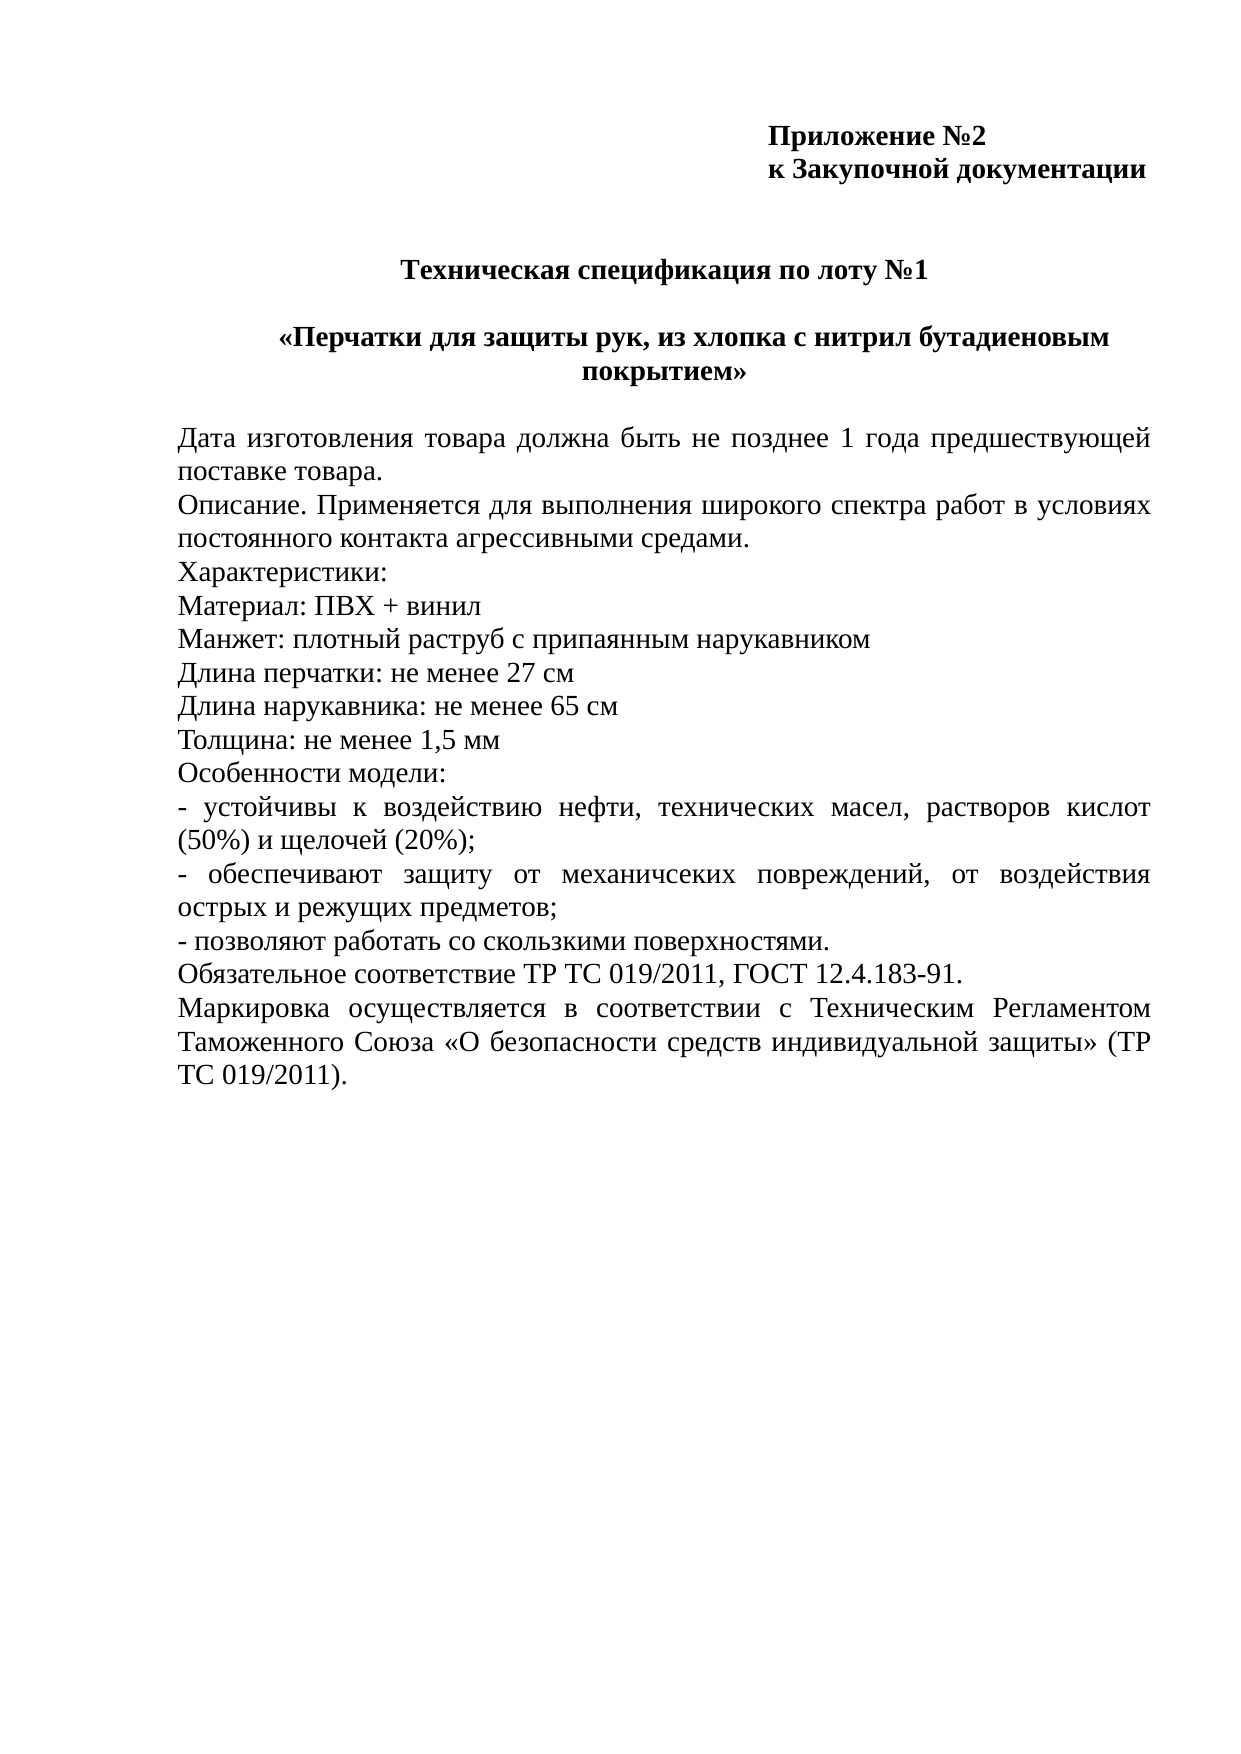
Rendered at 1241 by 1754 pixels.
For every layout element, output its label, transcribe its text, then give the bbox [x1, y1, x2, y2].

text Обязательное соответствие ТР ТС 019/2011, ГОСТ 12.4.183-91. [177, 957, 1152, 990]
text Техническая спецификация по лоту №1 [177, 252, 1152, 286]
text Приложение №2 [768, 118, 1152, 152]
text Толщина: не менее 1,5 мм [177, 722, 1152, 755]
text Дата изготовления товара должна быть не позднее 1 года предшествующей поставке товара. [177, 420, 1152, 487]
text Длина нарукавника: не менее 65 см [177, 688, 1152, 722]
text «Перчатки для защиты рук, из хлопка с нитрил бутадиеновым покрытием» [177, 319, 1152, 386]
text Характеристики: [177, 554, 1152, 588]
text Длина перчатки: не менее 27 см [177, 655, 1152, 688]
text Маркировка осуществляется в соответствии с Техническим Регламентом Таможенного Союза «О безопасности средств индивидуальной защиты» (ТР ТС 019/2011). [177, 990, 1152, 1091]
text Манжет: плотный раструб с припаянным нарукавником [177, 621, 1152, 655]
text Особенности модели: [177, 755, 1152, 789]
text - устойчивы к воздействию нефти, технических масел, растворов кислот (50%) и щелочей (20%); [177, 789, 1152, 856]
text - обеспечивают защиту от механичсеких повреждений, от воздействия острых и режущих предметов; [177, 856, 1152, 923]
text к Закупочной документации [768, 152, 1152, 185]
text - позволяют работать со скользкими поверхностями. [177, 923, 1152, 957]
text Описание. Применяется для выполнения широкого спектра работ в условиях постоянного контакта агрессивными средами. [177, 487, 1152, 554]
text Материал: ПВХ + винил [177, 588, 1152, 621]
